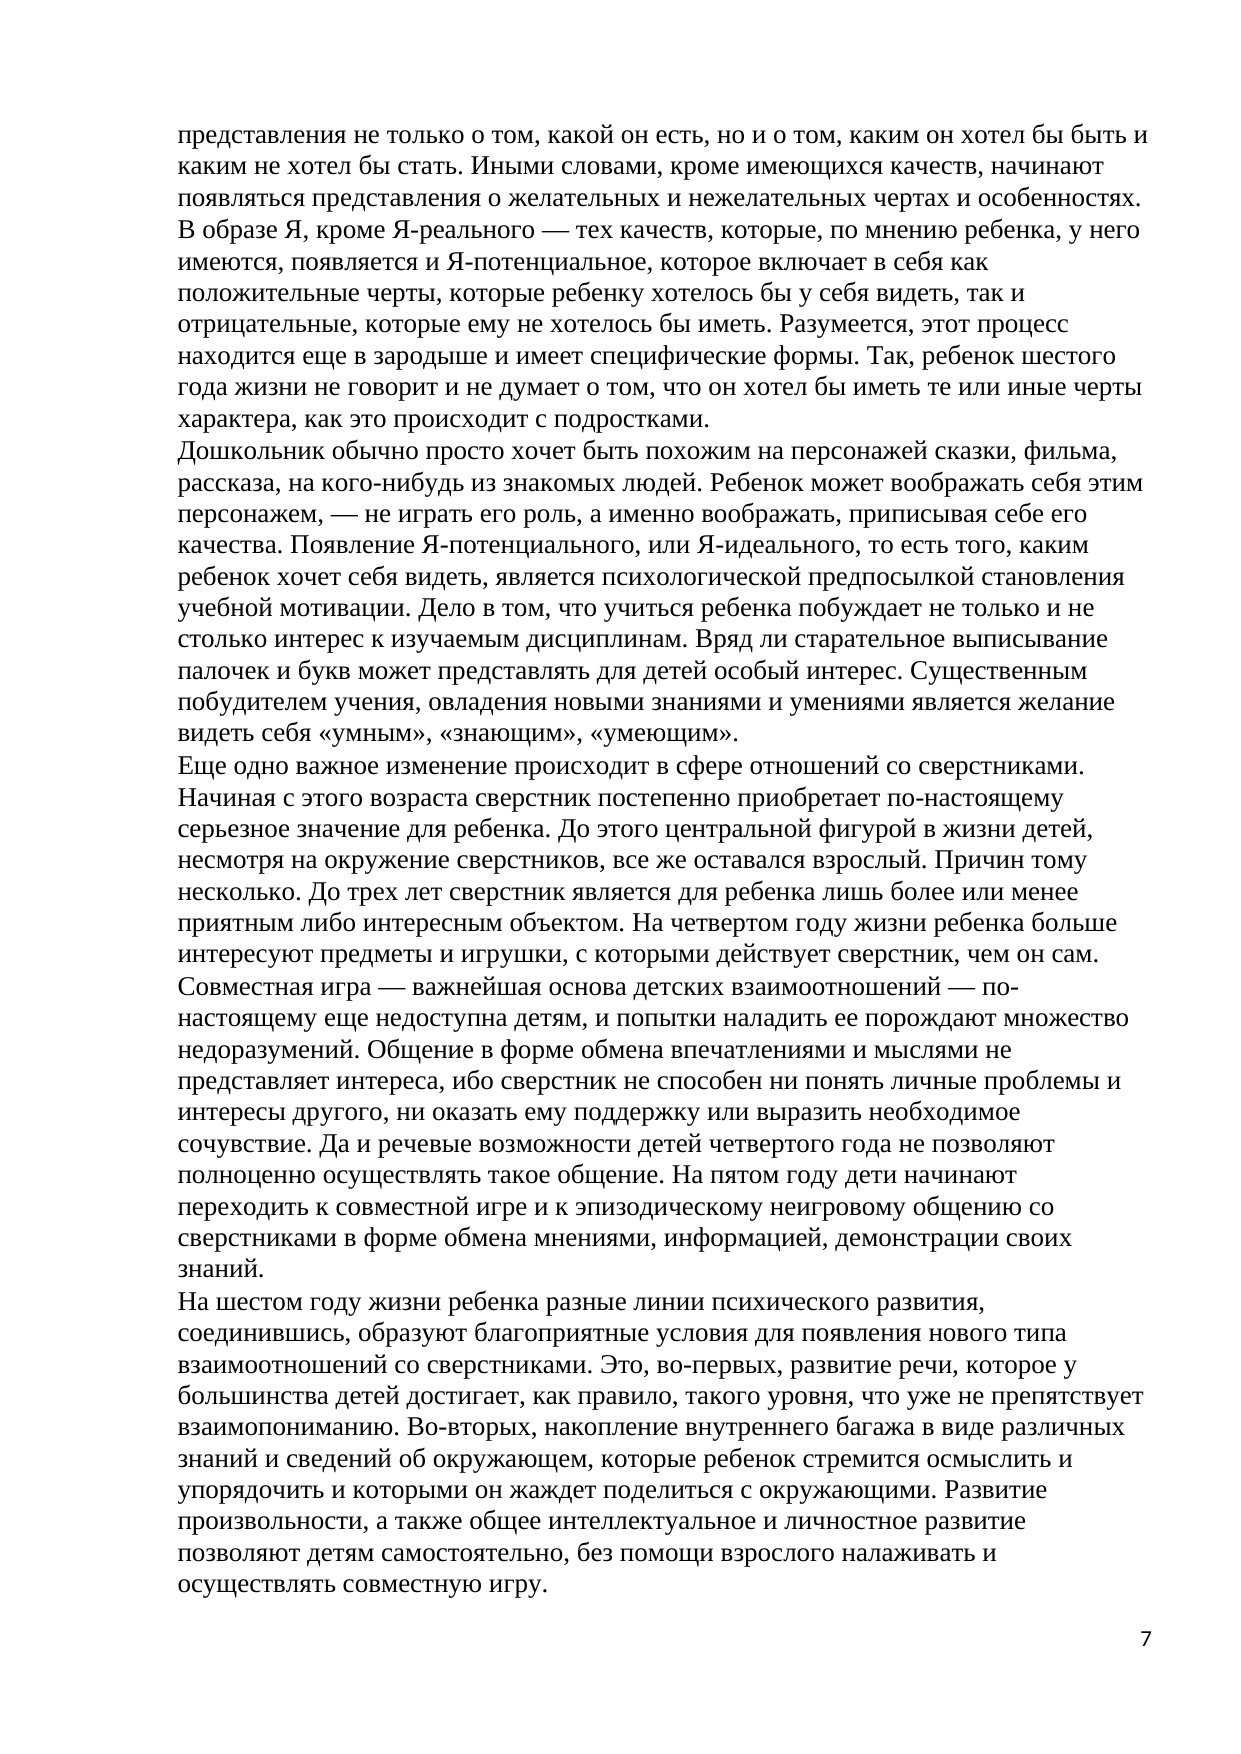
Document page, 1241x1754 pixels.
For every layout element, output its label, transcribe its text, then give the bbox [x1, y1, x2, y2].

text В образе Я, кроме Я-реального — тех качеств, которые, по мнению ребенка, у него имеются, появляется и Я-потенциальное, которое включает в себя как положительные черты, которые ребенку хотелось бы у себя видеть, так и отрицательные, которые ему не хотелось бы иметь. Разумеется, этот процесс находится еще в зародыше и имеет специфические формы. Так, ребенок шестого года жизни не говорит и не думает о том, что он хотел бы иметь те или иные черты характера, как это происходит с подростками. [177, 213, 1152, 433]
text Дошкольник обычно просто хочет быть похожим на персонажей сказки, фильма, рассказа, на кого-нибудь из знакомых людей. Ребенок может воображать себя этим персонажем, — не играть его роль, а именно воображать, приписывая себе его качества. Появление Я-потенциального, или Я-идеального, то есть того, каким ребенок хочет себя видеть, является психологической предпосылкой становления учебной мотивации. Дело в том, что учиться ребенка побуждает не только и не столько интерес к изучаемым дисциплинам. Вряд ли старательное выписывание палочек и букв может представлять для детей особый интерес. Существенным побудителем учения, овладения новыми знаниями и умениями является желание видеть себя «умным», «знающим», «умеющим». [177, 434, 1152, 748]
text На шестом году жизни ребенка разные линии психического развития, соединившись, образуют благоприятные условия для появления нового типа взаимоотношений со сверстниками. Это, во-первых, развитие речи, которое у большинства детей достигает, как правило, такого уровня, что уже не препятствует взаимопониманию. Во-вторых, накопление внутреннего багажа в виде различных знаний и сведений об окружающем, которые ребенок стремится осмыслить и упорядочить и которыми он жаждет поделиться с окружающими. Развитие произвольности, а также общее интеллектуальное и личностное развитие позволяют детям самостоятельно, без помощи взрослого налаживать и осуществлять совместную игру. [177, 1285, 1152, 1598]
text Совместная игра — важнейшая основа детских взаимоотношений — по-настоящему еще недоступна детям, и попытки наладить ее порождают множество недоразумений. Общение в форме обмена впечатлениями и мыслями не представляет интереса, ибо сверстник не способен ни понять личные проблемы и интересы другого, ни оказать ему поддержку или выразить необходимое сочувствие. Да и речевые возможности детей четвертого года не позволяют полноценно осуществлять такое общение. На пятом году дети начинают переходить к совместной игре и к эпизодическому неигровому общению со сверстниками в форме обмена мнениями, информацией, демонстрации своих знаний. [177, 970, 1152, 1283]
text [177, 118, 1152, 212]
text Еще одно важное изменение происходит в сфере отношений со сверстниками. Начиная с этого возраста сверстник постепенно приобретает по-настоящему серьезное значение для ребенка. До этого центральной фигурой в жизни детей, несмотря на окружение сверстников, все же оставался взрослый. Причин тому несколько. До трех лет сверстник является для ребенка лишь более или менее приятным либо интересным объектом. На четвертом году жизни ребенка больше интересуют предметы и игрушки, с которыми действует сверстник, чем он сам. [177, 749, 1152, 968]
